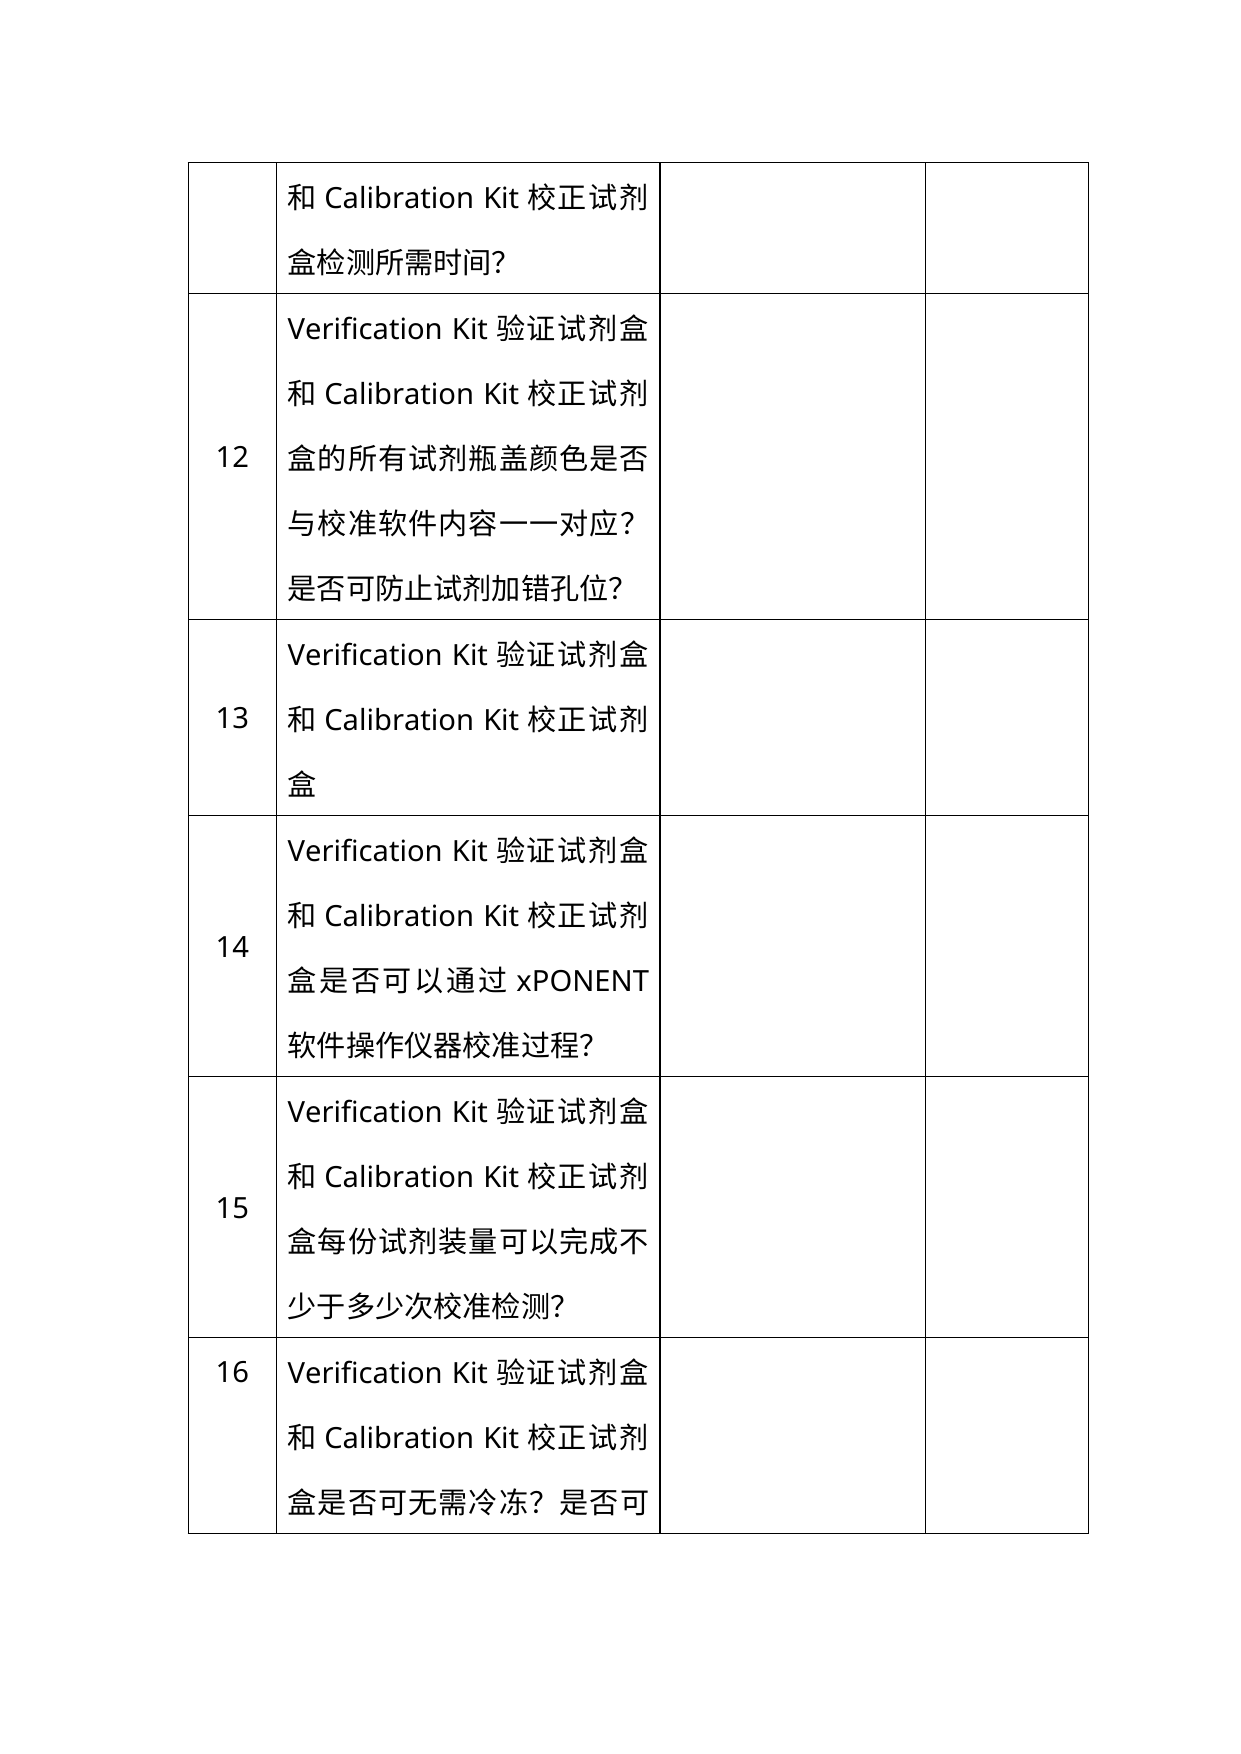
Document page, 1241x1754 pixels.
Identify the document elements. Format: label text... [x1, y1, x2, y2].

table_cell 16 [189, 1338, 276, 1533]
table_cell Verification Kit验证试剂盒和Calibration Kit校正试剂盒每份试剂装量可以完成不少于多少次校准检测？ [277, 1077, 659, 1337]
table_cell [661, 294, 925, 619]
table_cell [661, 163, 925, 293]
table_cell [926, 294, 1088, 619]
table_cell Verification Kit验证试剂盒和Calibration Kit校正试剂盒是否可以通过xPONENT软件操作仪器校准过程？ [277, 816, 659, 1076]
table_cell 12 [189, 294, 276, 619]
table_cell 15 [189, 1077, 276, 1337]
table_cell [277, 1338, 659, 1533]
table_cell 14 [189, 816, 276, 1076]
table_cell [661, 620, 925, 815]
table_cell [926, 1077, 1088, 1337]
table_cell [926, 1338, 1088, 1533]
table_cell Verification Kit验证试剂盒和Calibration Kit校正试剂盒 [277, 620, 659, 815]
table_cell 11 [189, 163, 276, 293]
table_cell Verification Kit验证试剂盒和Calibration Kit校正试剂盒的所有试剂瓶盖颜色是否与校准软件内容一一对应？是否可防止试剂加错孔位？ [277, 294, 659, 619]
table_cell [277, 163, 659, 293]
table_cell [661, 816, 925, 1076]
table_cell 13 [189, 620, 276, 815]
table_cell [926, 163, 1088, 293]
table_cell [661, 1338, 925, 1533]
table_cell [926, 620, 1088, 815]
table_cell [926, 816, 1088, 1076]
table_cell [661, 1077, 925, 1337]
